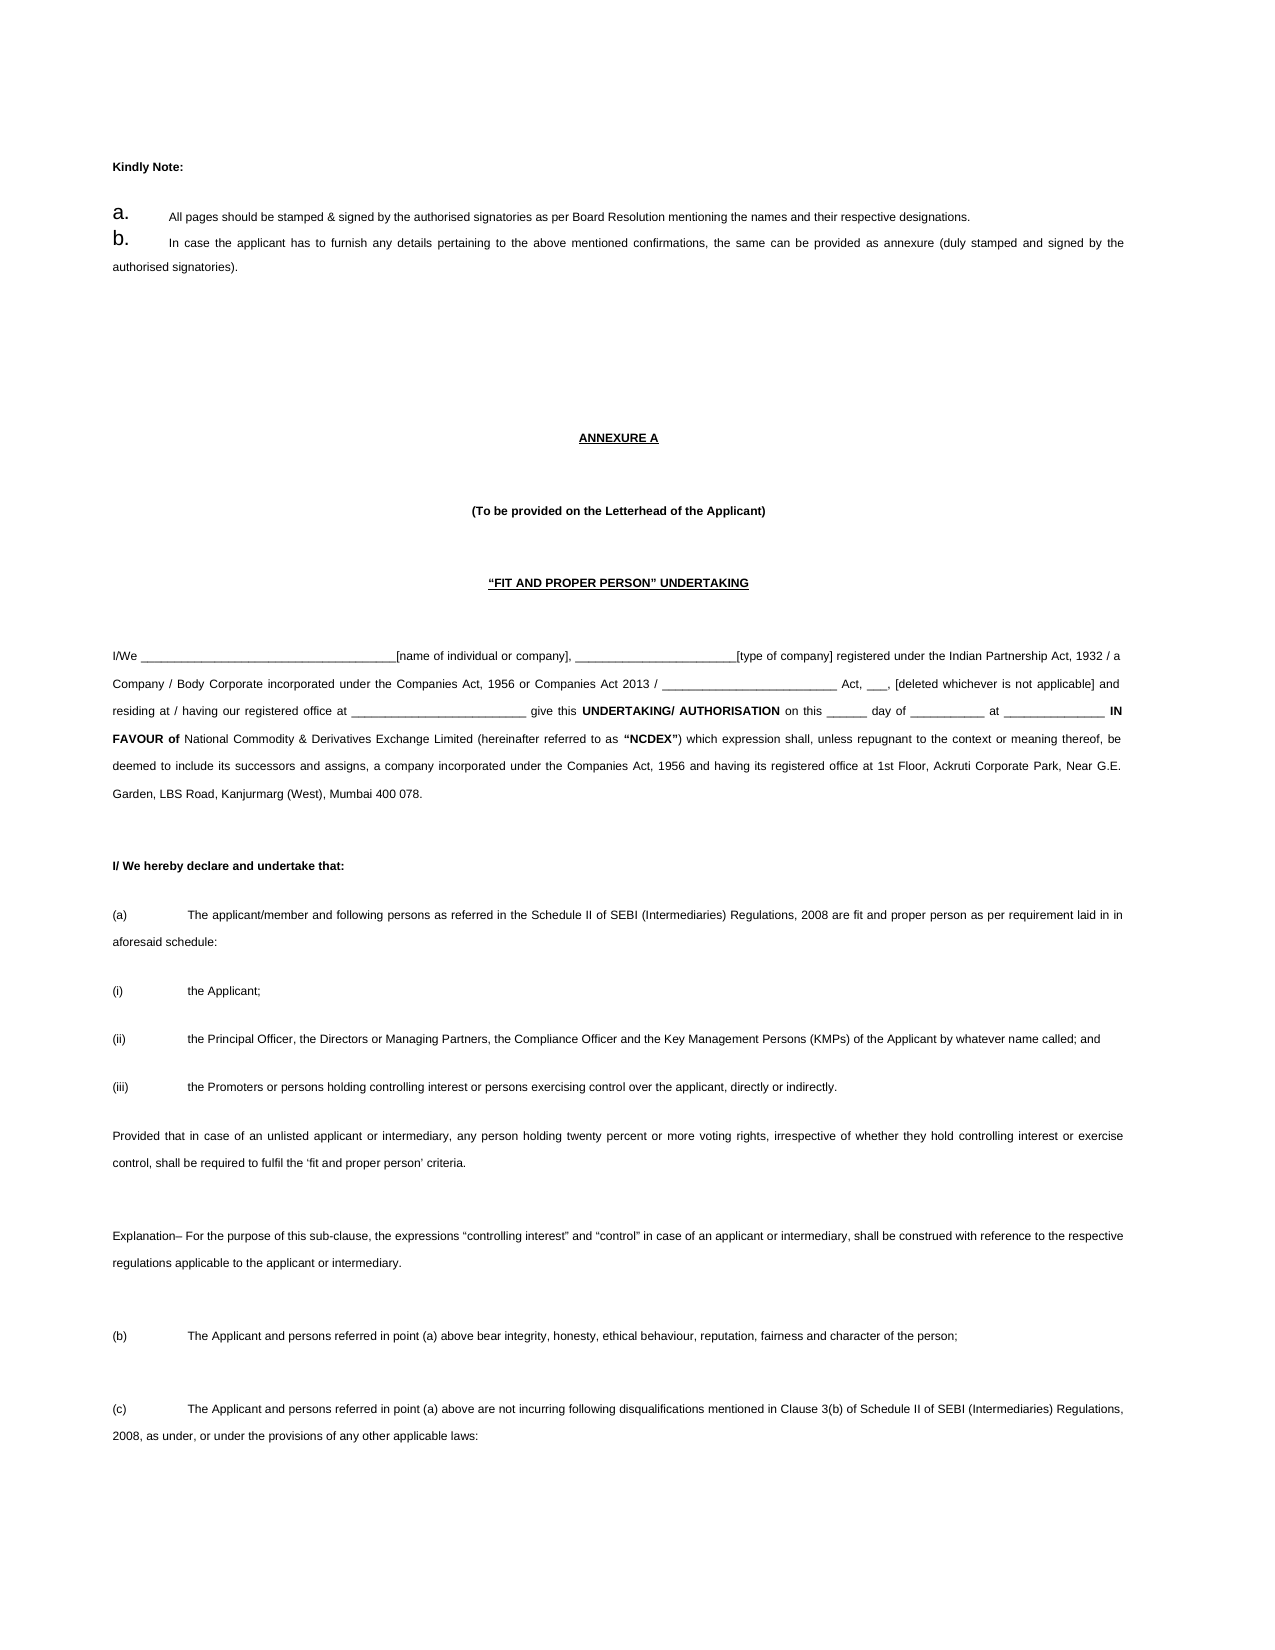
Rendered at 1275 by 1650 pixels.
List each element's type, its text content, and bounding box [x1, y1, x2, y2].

text Kindly Note: [112, 150, 1125, 174]
text (b) The Applicant and persons referred in point (a) above bear integrity, honesty, ethical behaviour, reputation, fairness and character of the person; [112, 1319, 1125, 1343]
text I/ We hereby declare and undertake that: [112, 849, 1125, 873]
text “FIT AND PROPER PERSON” UNDERTAKING [112, 566, 1125, 590]
text Provided that in case of an unlisted applicant or intermediary, any person holding twenty percent or more voting rights, irrespective of whether they hold controlling interest or exercise control, shall be required to fulfil the ‘fit and proper person’ criteria. [112, 1118, 1125, 1170]
list All pages should be stamped & signed by the authorised signatories as per Board Resolution mentioning the names and their respective designations. [112, 200, 1125, 224]
text (To be provided on the Letterhead of the Applicant) [112, 494, 1125, 518]
text (c) The Applicant and persons referred in point (a) above are not incurring following disqualifications mentioned in Clause 3(b) of Schedule II of SEBI (Intermediaries) Regulations, 2008, as under, or under the provisions of any other applicable laws: [112, 1392, 1125, 1443]
text (ii) the Principal Officer, the Directors or Managing Partners, the Compliance Officer and the Key Management Persons (KMPs) of the Applicant by whatever name called; and [112, 1022, 1125, 1046]
text ANNEXURE A [112, 421, 1125, 445]
text (a) The applicant/member and following persons as referred in the Schedule II of SEBI (Intermediaries) Regulations, 2008 are fit and proper person as per requirement laid in in aforesaid schedule: [112, 898, 1125, 949]
text (i) the Applicant; [112, 973, 1125, 997]
text (iii) the Promoters or persons holding controlling interest or persons exercising control over the applicant, directly or indirectly. [112, 1070, 1125, 1094]
text Explanation– For the purpose of this sub-clause, the expressions “controlling interest” and “control” in case of an applicant or intermediary, shall be construed with reference to the respective regulations applicable to the applicant or intermediary. [112, 1219, 1125, 1270]
text I/We ______________________________________[name of individual or company], ________________________[type of company] registered under the Indian Partnership Act, 1932 / a Company / Body Corporate incorporated under the Companies Act, 1956 or Companies Act 2013 / __________________________ Act, ___, [deleted whichever is not applicable] and residing at / having our registered office at __________________________ give this UNDERTAKING/ AUTHORISATION on this ______ day of ___________ at _______________ IN FAVOUR of National Commodity & Derivatives Exchange Limited (hereinafter referred to as “NCDEX”) which expression shall, unless repugnant to the context or meaning thereof, be deemed to include its successors and assigns, a company incorporated under the Companies Act, 1956 and having its registered office at 1st Floor, Ackruti Corporate Park, Near G.E. Garden, LBS Road, Kanjurmarg (West), Mumbai 400 078. [112, 639, 1122, 801]
list In case the applicant has to furnish any details pertaining to the above mentioned confirmations, the same can be provided as annexure (duly stamped and signed by the authorised signatories). [112, 226, 1125, 274]
